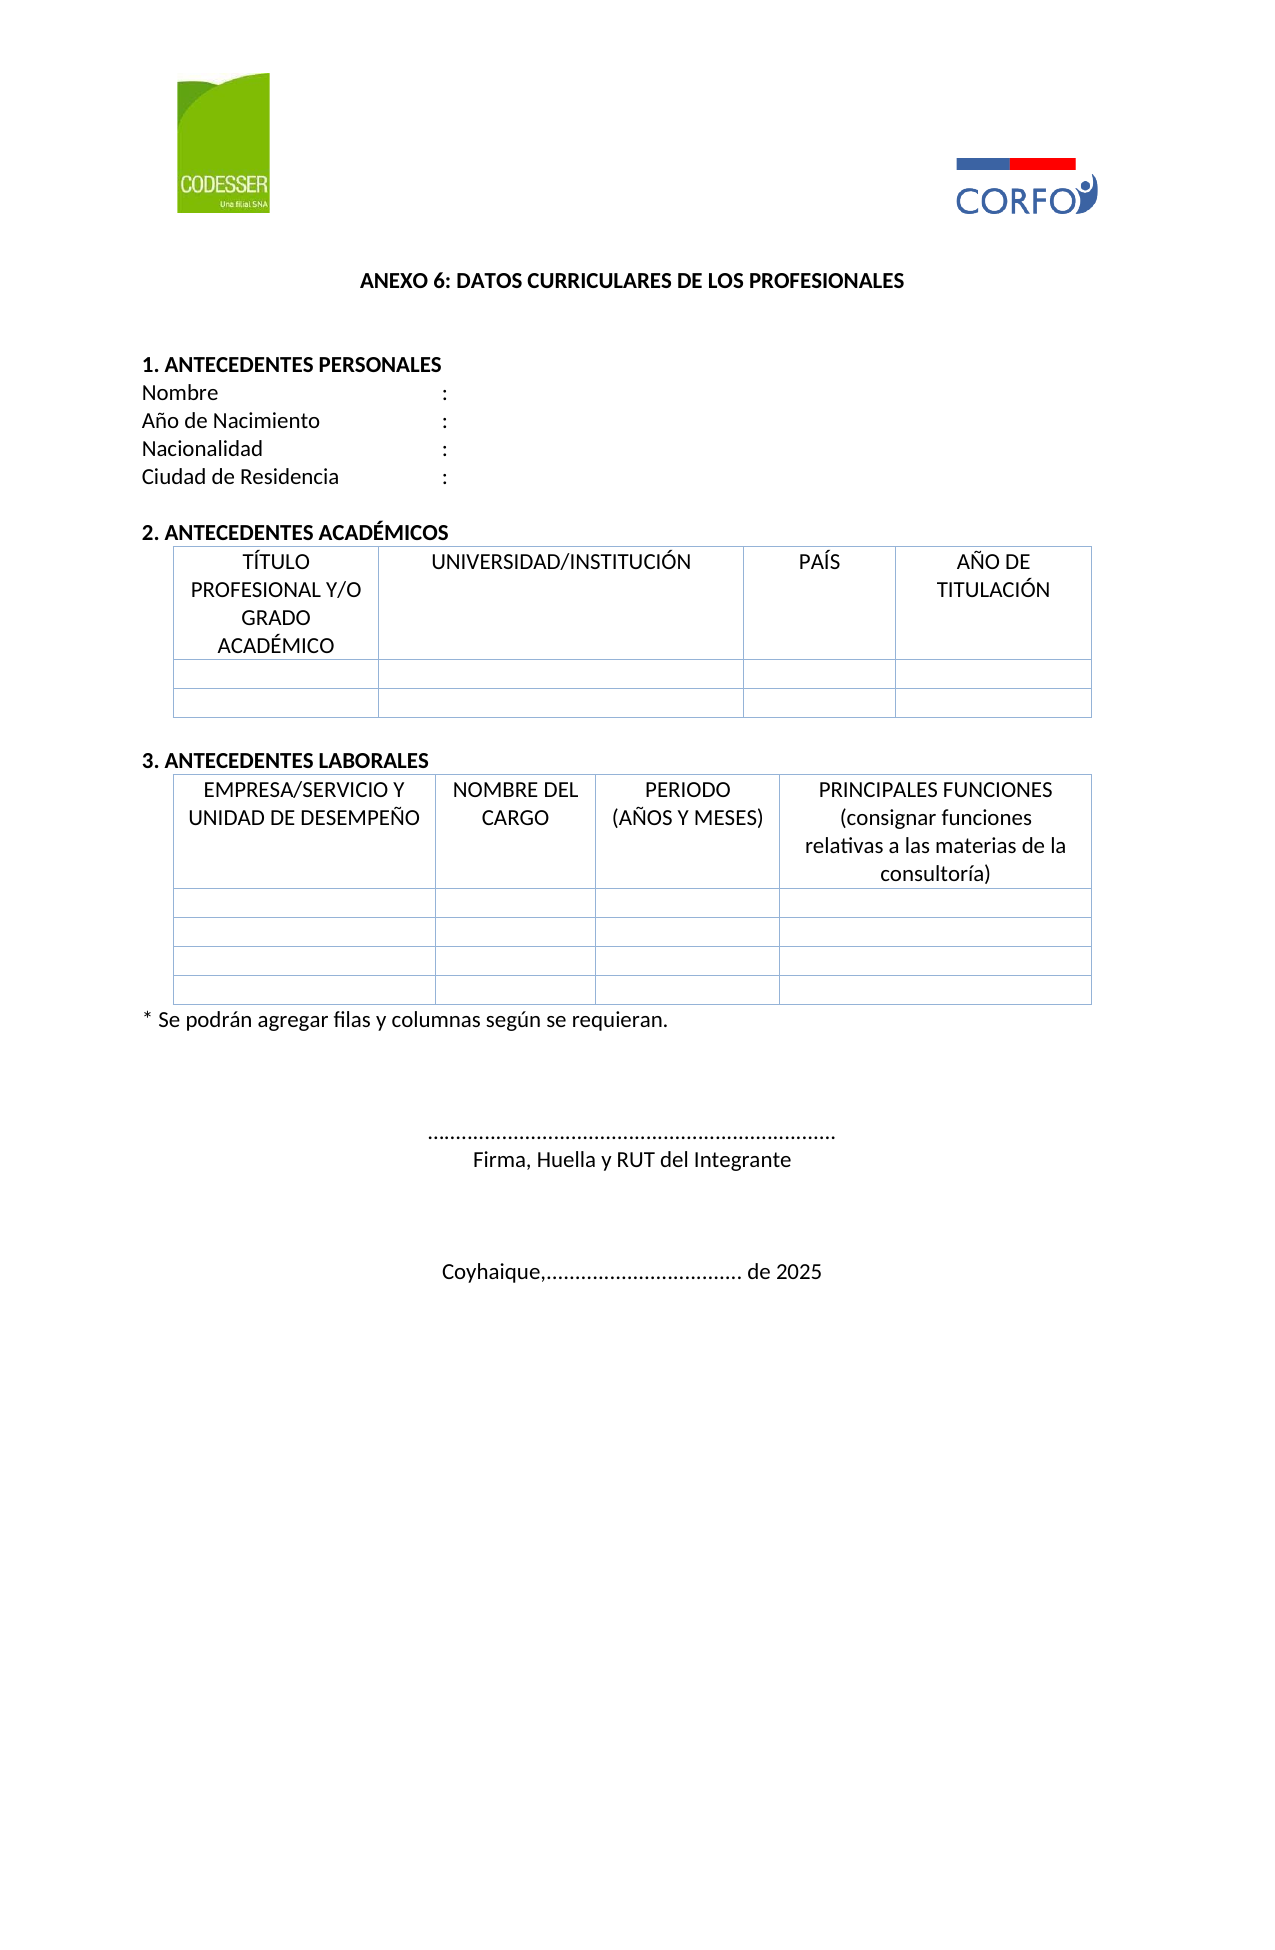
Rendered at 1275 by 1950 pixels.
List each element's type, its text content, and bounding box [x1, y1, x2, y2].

table_cell [732, 689, 743, 717]
picture [956, 158, 1098, 214]
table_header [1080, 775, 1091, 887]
table_cell [732, 660, 743, 688]
table_cell [1080, 976, 1091, 1004]
table_cell [174, 918, 184, 946]
text ANEXO 6: DATOS CURRICULARES DE LOS PROFESIONALES [142, 266, 1123, 294]
text 2. ANTECEDENTES ACADÉMICOS [142, 518, 1123, 546]
table_cell [584, 947, 595, 975]
text Año de Nacimiento : [142, 406, 1123, 434]
table_cell [780, 947, 791, 975]
text Nombre : [142, 378, 1123, 406]
table_cell [768, 947, 779, 975]
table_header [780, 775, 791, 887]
text Firma, Huella y RUT del Integrante [142, 1145, 1123, 1173]
table_cell [768, 976, 779, 1004]
table_cell [884, 689, 895, 717]
table_cell [896, 689, 906, 717]
table_cell [780, 918, 791, 946]
table_cell [424, 918, 435, 946]
table_cell [368, 689, 378, 717]
table_cell [174, 889, 184, 917]
table_cell [436, 947, 446, 975]
table_cell [896, 660, 906, 688]
table_cell [424, 947, 435, 975]
table_header PAÍS [744, 547, 895, 659]
table_cell [768, 889, 779, 917]
table_cell [1080, 660, 1091, 688]
table_header EMPRESA/SERVICIO Y UNIDAD DE DESEMPEÑO [174, 775, 435, 887]
table_cell [379, 689, 390, 717]
table_cell [379, 660, 390, 688]
text 3. ANTECEDENTES LABORALES [142, 746, 1123, 774]
text 1. ANTECEDENTES PERSONALES [142, 350, 1123, 378]
table_header NOMBRE DEL CARGO [436, 775, 595, 887]
table_cell [584, 976, 595, 1004]
table_cell [596, 947, 607, 975]
text Nacionalidad : [142, 434, 1123, 462]
table_cell [744, 660, 755, 688]
table_header UNIVERSIDAD/INSTITUCIÓN [379, 547, 743, 659]
table_cell [1080, 889, 1091, 917]
table_cell [424, 889, 435, 917]
table_cell [1080, 947, 1091, 975]
table_cell [1080, 689, 1091, 717]
table_cell [596, 918, 607, 946]
table_cell [884, 660, 895, 688]
table_cell [436, 918, 446, 946]
table_cell [174, 947, 184, 975]
table_cell [174, 976, 184, 1004]
table_cell [744, 689, 755, 717]
text ….................................................................... [142, 1117, 1123, 1145]
table_cell [584, 889, 595, 917]
table_cell [780, 889, 791, 917]
text Ciudad de Residencia : [142, 462, 1123, 490]
table_cell [596, 889, 607, 917]
table_cell [368, 660, 378, 688]
table_cell [174, 660, 184, 688]
table_cell [436, 889, 446, 917]
table_cell [768, 918, 779, 946]
table_cell [596, 976, 607, 1004]
picture [177, 73, 270, 213]
table_header AÑO DE TITULACIÓN [896, 547, 1091, 659]
table_cell [174, 689, 184, 717]
table_cell [424, 976, 435, 1004]
table_cell [584, 918, 595, 946]
table_cell [780, 976, 791, 1004]
text * Se podrán agregar filas y columnas según se requieran. [142, 1005, 1123, 1033]
table_cell [1080, 918, 1091, 946]
table_cell [436, 976, 446, 1004]
text Coyhaique,.................................. de 2025 [142, 1257, 1123, 1285]
table_header PERIODO (AÑOS Y MESES) [596, 775, 779, 887]
